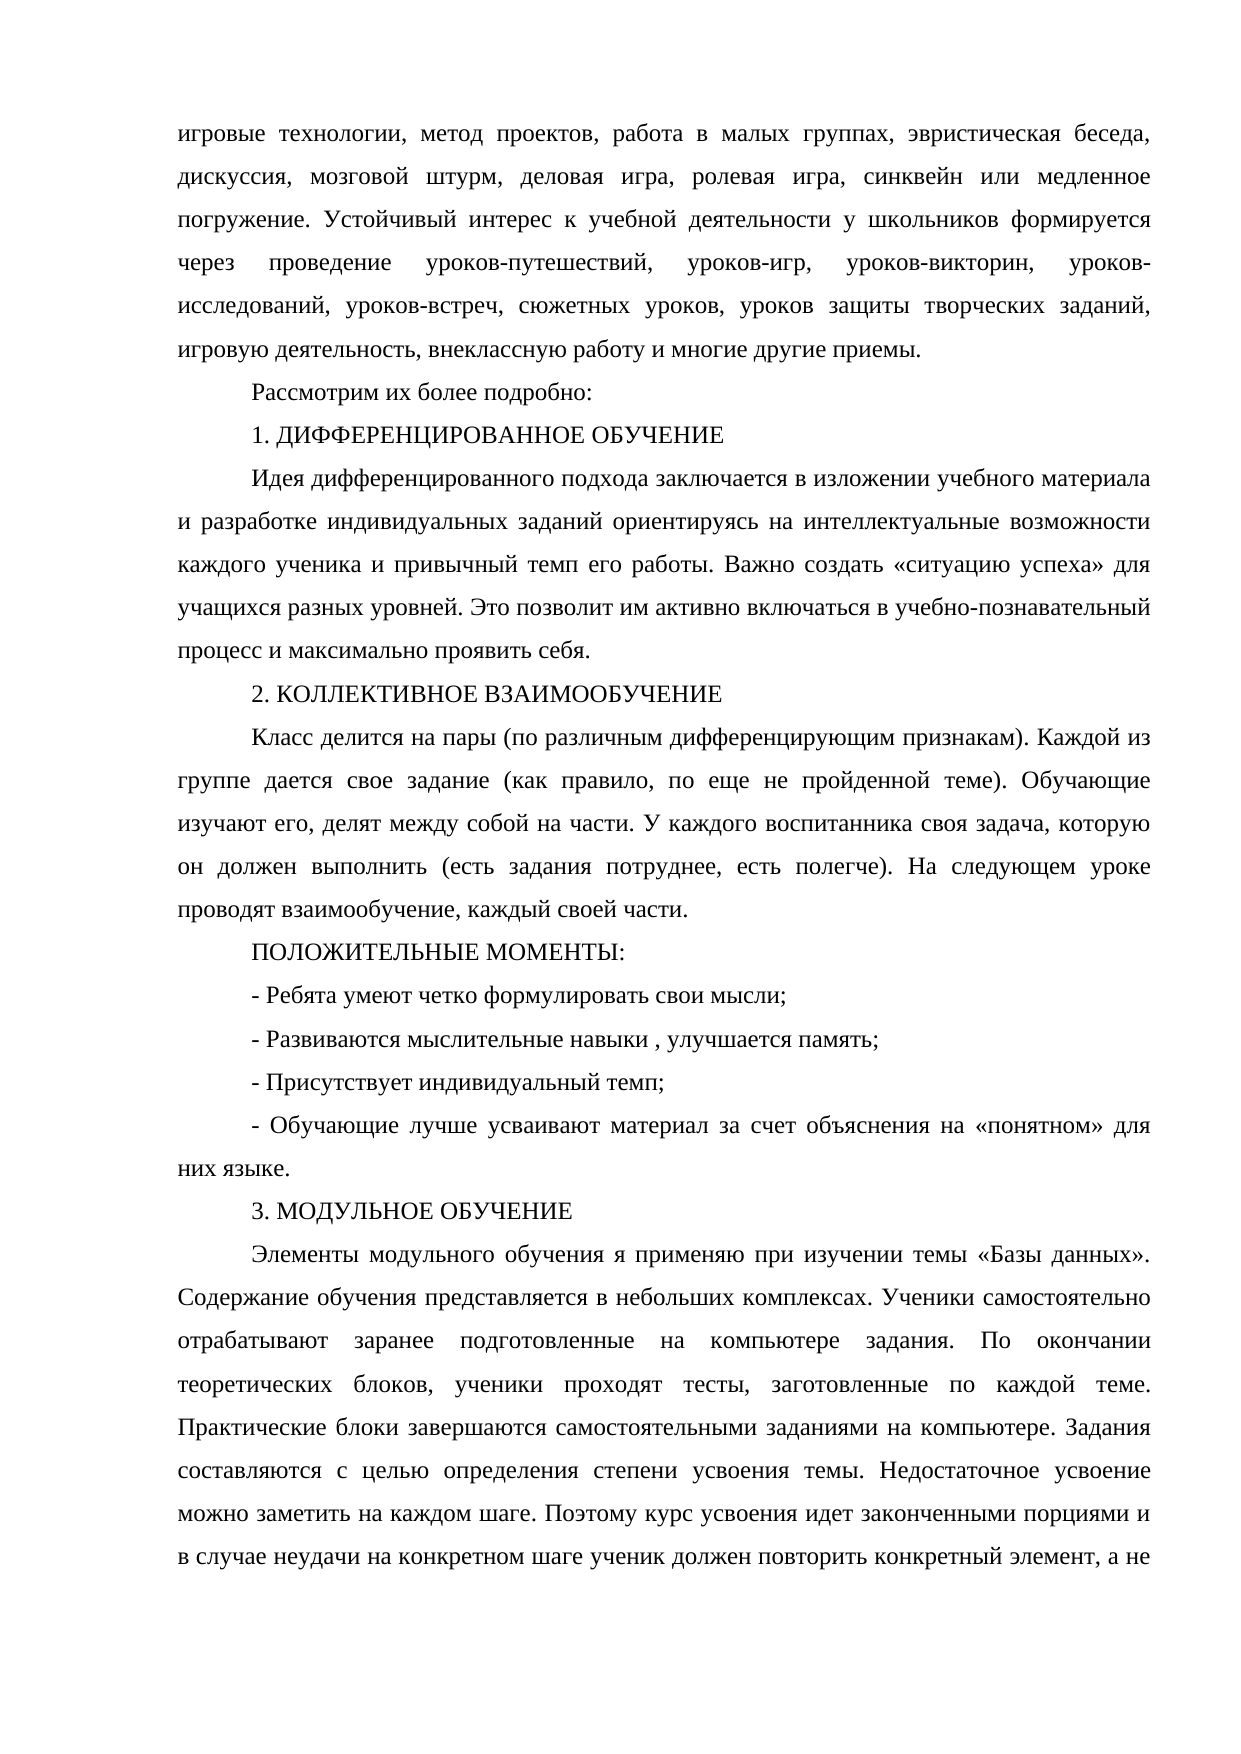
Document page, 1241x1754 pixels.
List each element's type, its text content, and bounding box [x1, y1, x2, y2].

text - Ребята умеют четко формулировать свои мысли; [177, 981, 1152, 1009]
text 3. МОДУЛЬНОЕ ОБУЧЕНИЕ [177, 1196, 1152, 1225]
text - Присутствует индивидуальный темп; [177, 1067, 1152, 1096]
text - Обучающие лучше усваивают материал за счет объяснения на «понятном» для них языке. [177, 1110, 1152, 1182]
text 1. ДИФФЕРЕНЦИРОВАННОЕ ОБУЧЕНИЕ [177, 420, 1152, 449]
text - Развиваются мыслительные навыки , улучшается память; [177, 1024, 1152, 1052]
text Класс делится на пары (по различным дифференцирующим признакам). Каждой из группе дается свое задание (как правило, по еще не пройденной теме). Обучающие изучают его, делят между собой на части. У каждого воспитанника своя задача, которую он должен выполнить (есть задания потруднее, есть полегче). На следующем уроке проводят взаимообучение, каждый своей части. [177, 722, 1152, 923]
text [177, 1239, 1152, 1570]
text ПОЛОЖИТЕЛЬНЫЕ МОМЕНТЫ: [177, 937, 1152, 966]
text Рассмотрим их более подробно: [177, 377, 1152, 406]
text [177, 118, 1152, 362]
text Идея дифференцированного подхода заключается в изложении учебного материала и разработке индивидуальных заданий ориентируясь на интеллектуальные возможности каждого ученика и привычный темп его работы. Важно создать «ситуацию успеха» для учащихся разных уровней. Это позволит им активно включаться в учебно-познавательный процесс и максимально проявить себя. [177, 463, 1152, 664]
text 2. КОЛЛЕКТИВНОЕ ВЗАИМООБУЧЕНИЕ [177, 679, 1152, 707]
